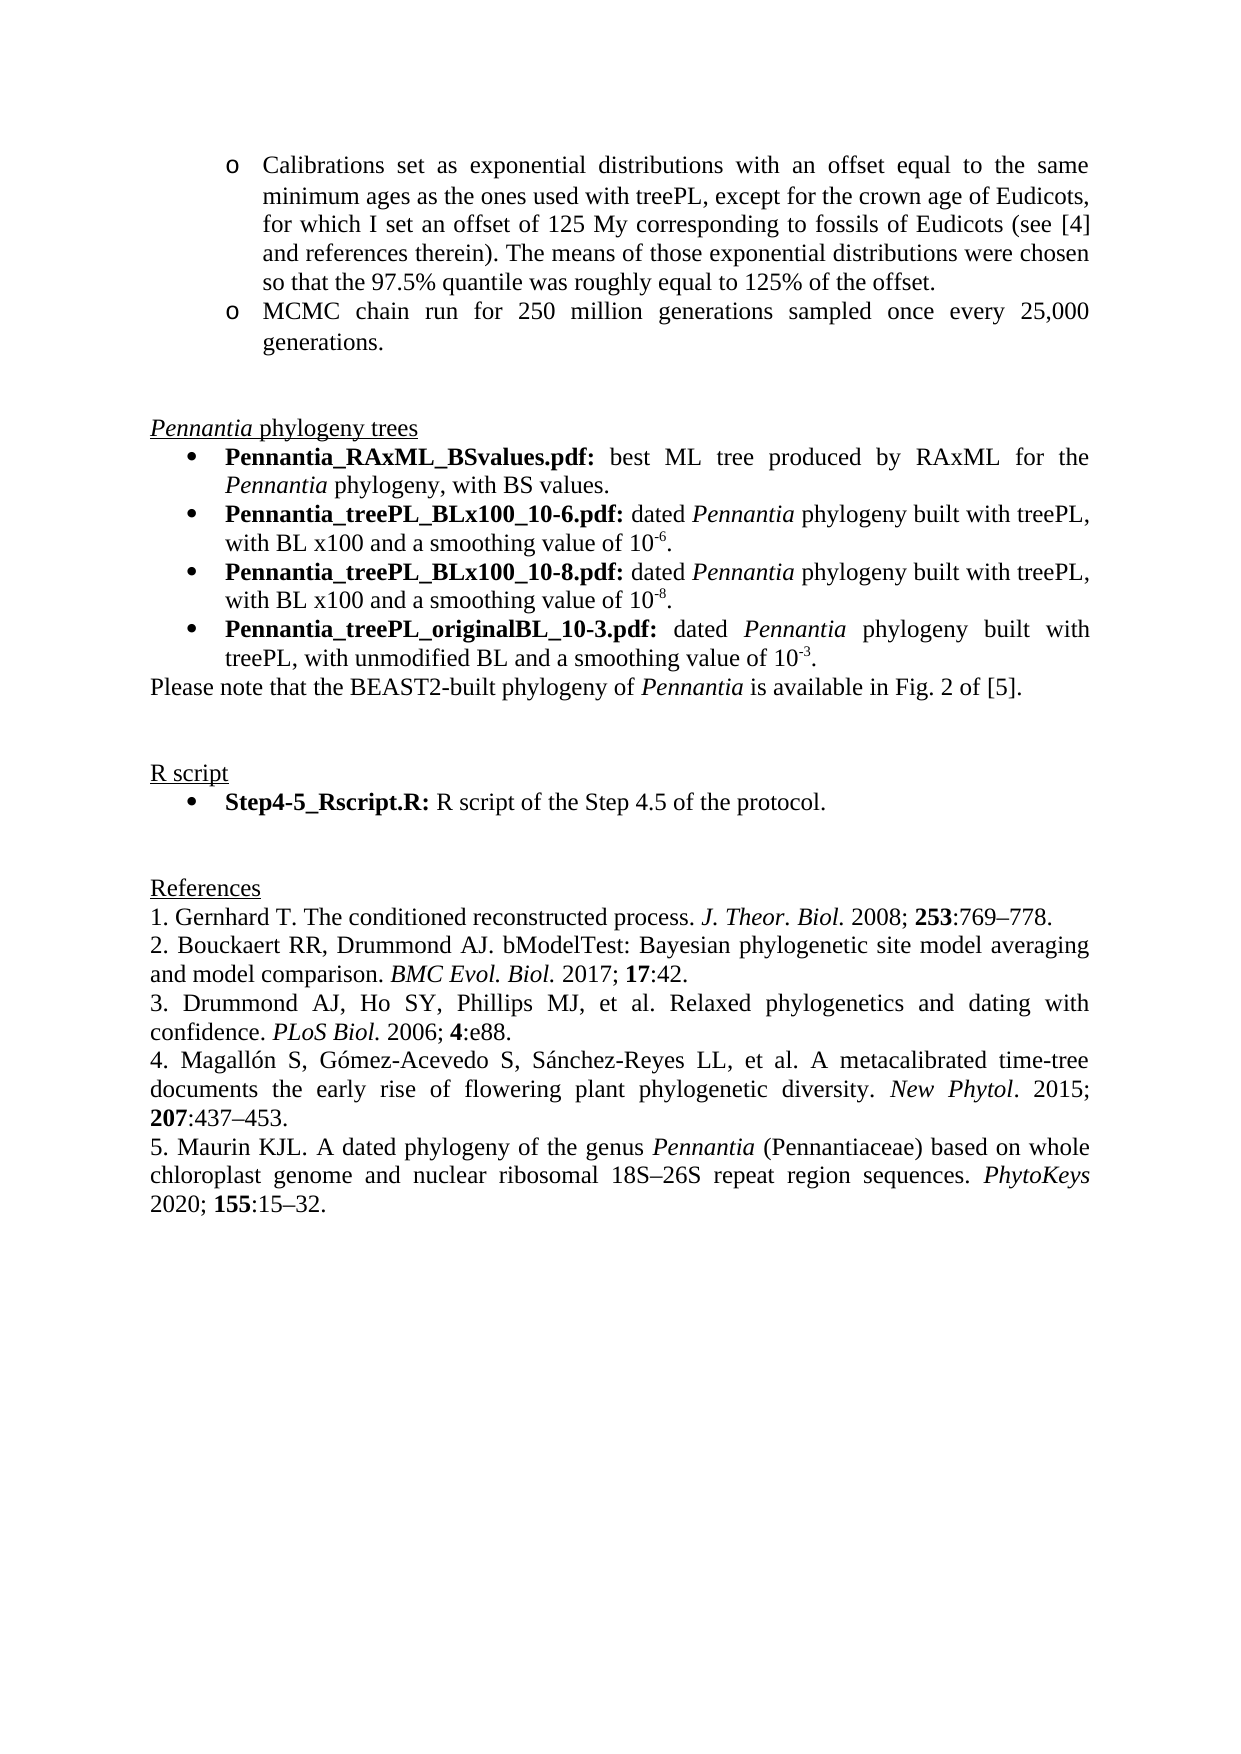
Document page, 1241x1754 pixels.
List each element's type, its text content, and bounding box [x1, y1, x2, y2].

text R script [150, 758, 1090, 787]
text Pennantia phylogeny trees [150, 413, 1090, 442]
list Pennantia_treePL_originalBL_10-3.pdf: dated Pennantia phylogeny built with treePL, with unmodified BL and a smoothing value of 10-3. [187, 614, 1090, 672]
list Calibrations set as exponential distributions with an offset equal to the same minimum ages as the ones used with treePL, except for the crown age of Eudicots, for which I set an offset of 125 My corresponding to fossils of Eudicots (see [4] and references therein). The means of those exponential distributions were chosen so that the 97.5% quantile was roughly equal to 125% of the offset. [225, 150, 1090, 296]
text References [150, 873, 1090, 902]
list Pennantia_treePL_BLx100_10-8.pdf: dated Pennantia phylogeny built with treePL, with BL x100 and a smoothing value of 10-8. [187, 557, 1090, 614]
text Please note that the BEAST2-built phylogeny of Pennantia is available in Fig. 2 of [5]. [150, 672, 1090, 700]
list Pennantia_treePL_BLx100_10-6.pdf: dated Pennantia phylogeny built with treePL, with BL x100 and a smoothing value of 10-6. [187, 499, 1090, 557]
text 5. Maurin KJL. A dated phylogeny of the genus Pennantia (Pennantiaceae) based on whole chloroplast genome and nuclear ribosomal 18S–26S repeat region sequences. PhytoKeys 2020; 155:15–32. [150, 1132, 1090, 1218]
text 1. Gernhard T. The conditioned reconstructed process. J. Theor. Biol. 2008; 253:769–778. [150, 902, 1090, 930]
list MCMC chain run for 250 million generations sampled once every 25,000 generations. [225, 296, 1090, 355]
text 4. Magallón S, Gómez‐Acevedo S, Sánchez‐Reyes LL, et al. A metacalibrated time‐tree documents the early rise of flowering plant phylogenetic diversity. New Phytol. 2015; 207:437–453. [150, 1045, 1090, 1132]
text 3. Drummond AJ, Ho SY, Phillips MJ, et al. Relaxed phylogenetics and dating with confidence. PLoS Biol. 2006; 4:e88. [150, 988, 1090, 1045]
list Pennantia_RAxML_BSvalues.pdf: best ML tree produced by RAxML for the Pennantia phylogeny, with BS values. [187, 442, 1090, 499]
text 2. Bouckaert RR, Drummond AJ. bModelTest: Bayesian phylogenetic site model averaging and model comparison. BMC Evol. Biol. 2017; 17:42. [150, 930, 1090, 988]
list Step4-5_Rscript.R: R script of the Step 4.5 of the protocol. [187, 787, 1090, 815]
